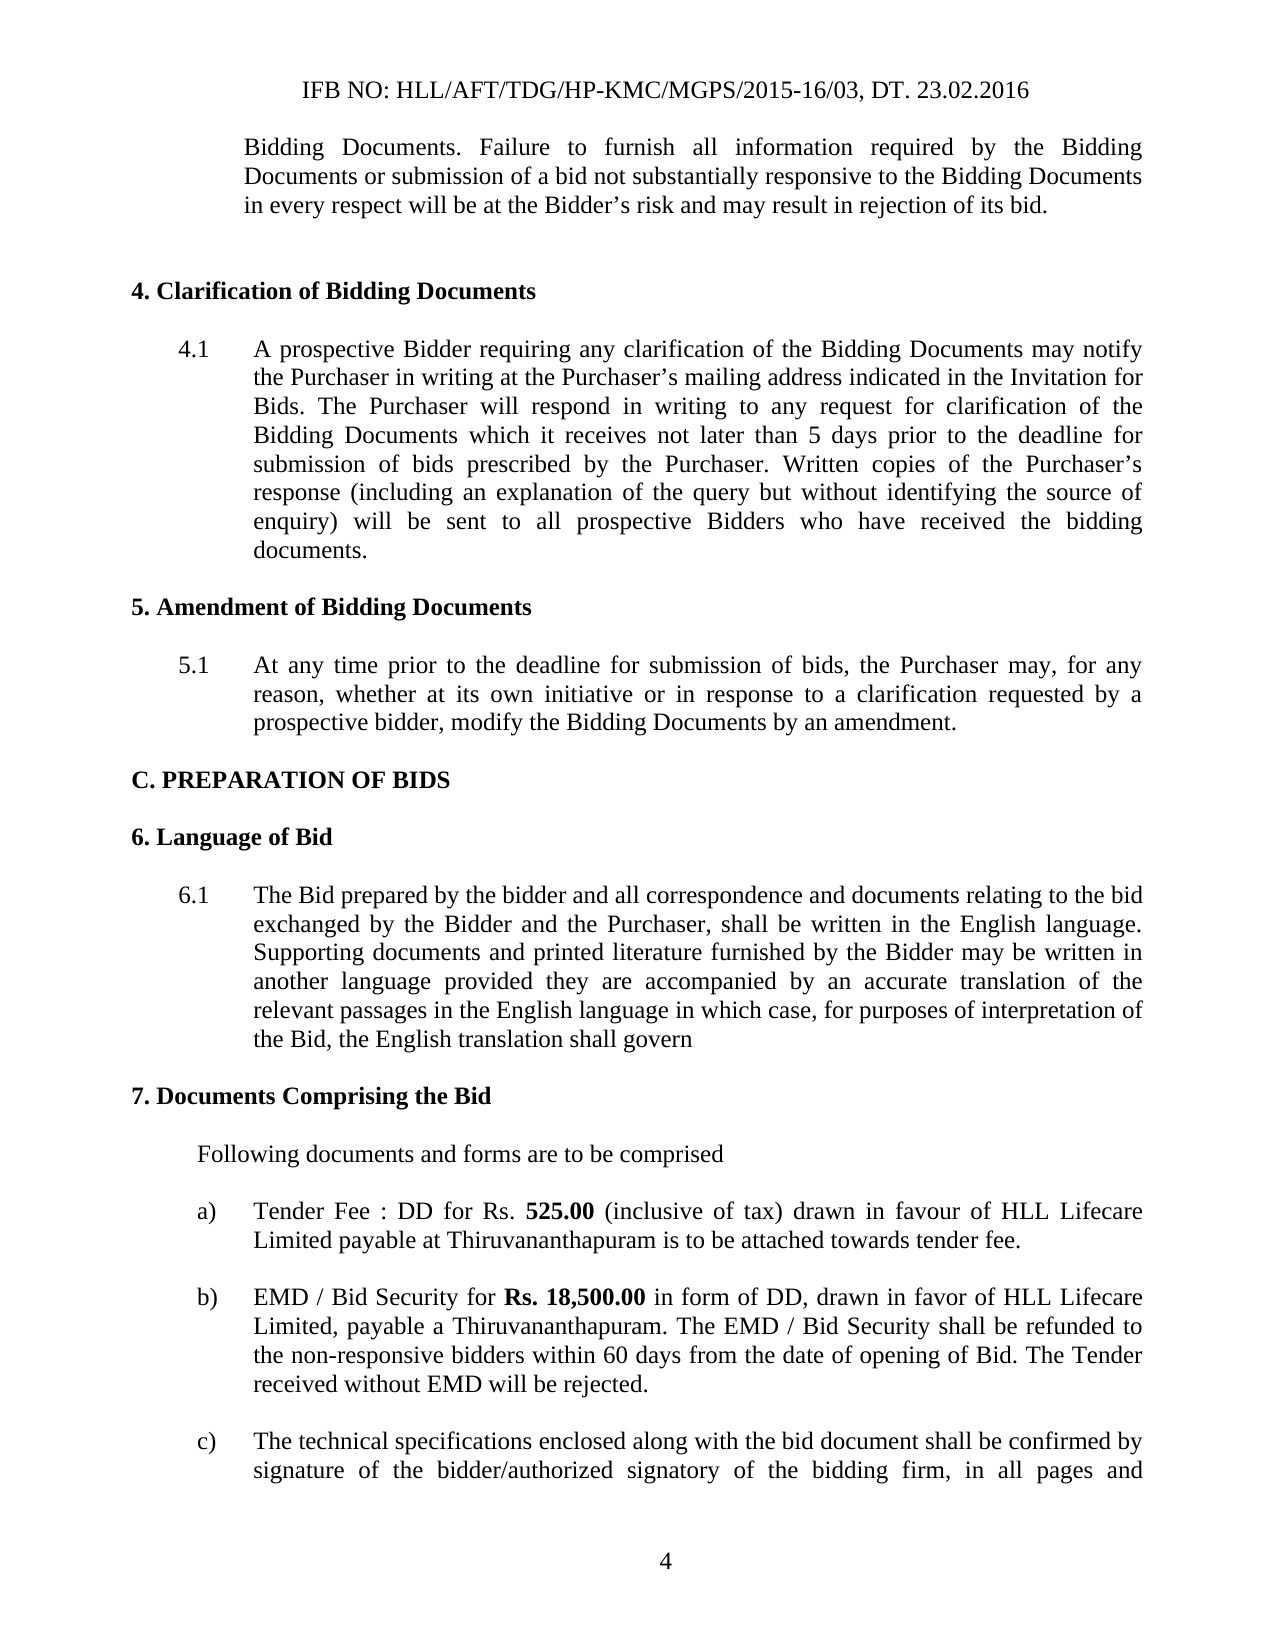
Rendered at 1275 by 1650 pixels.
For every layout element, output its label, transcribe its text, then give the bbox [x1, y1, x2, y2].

text 6. Language of Bid [131, 822, 1200, 851]
text 4.1 A prospective Bidder requiring any clarification of the Bidding Documents may notify the Purchaser in writing at the Purchaser’s mailing address indicated in the Invitation for Bids. The Purchaser will respond in writing to any request for clarification of the Bidding Documents which it receives not later than 5 days prior to the deadline for submission of bids prescribed by the Purchaser. Written copies of the Purchaser’s response (including an explanation of the query but without identifying the source of enquiry) will be sent to all prospective Bidders who have received the bidding documents. [178, 334, 1144, 564]
text 5. Amendment of Bidding Documents [131, 592, 1200, 621]
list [197, 1426, 1144, 1484]
text 5.1 At any time prior to the deadline for submission of bids, the Purchaser may, for any reason, whether at its own initiative or in response to a clarification requested by a prospective bidder, modify the Bidding Documents by an amendment. [178, 650, 1144, 736]
text Following documents and forms are to be comprised [131, 1139, 1200, 1167]
text 6.1 The Bid prepared by the bidder and all correspondence and documents relating to the bid exchanged by the Bidder and the Purchaser, shall be written in the English language. Supporting documents and printed literature furnished by the Bidder may be written in another language provided they are accompanied by an accurate translation of the relevant passages in the English language in which case, for purposes of interpretation of the Bid, the English translation shall govern [178, 880, 1144, 1052]
text 7. Documents Comprising the Bid [131, 1081, 1200, 1110]
list EMD / Bid Security for Rs. 18,500.00 in form of DD, drawn in favor of HLL Lifecare Limited, payable a Thiruvananthapuram. The EMD / Bid Security shall be refunded to the non-responsive bidders within 60 days from the date of opening of Bid. The Tender received without EMD will be rejected. [197, 1282, 1144, 1397]
text 4. Clarification of Bidding Documents [131, 276, 1200, 305]
list Tender Fee : DD for Rs. 525.00 (inclusive of tax) drawn in favour of HLL Lifecare Limited payable at Thiruvananthapuram is to be attached towards tender fee. [197, 1196, 1144, 1254]
text C. PREPARATION OF BIDS [131, 765, 1200, 794]
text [169, 132, 1144, 219]
